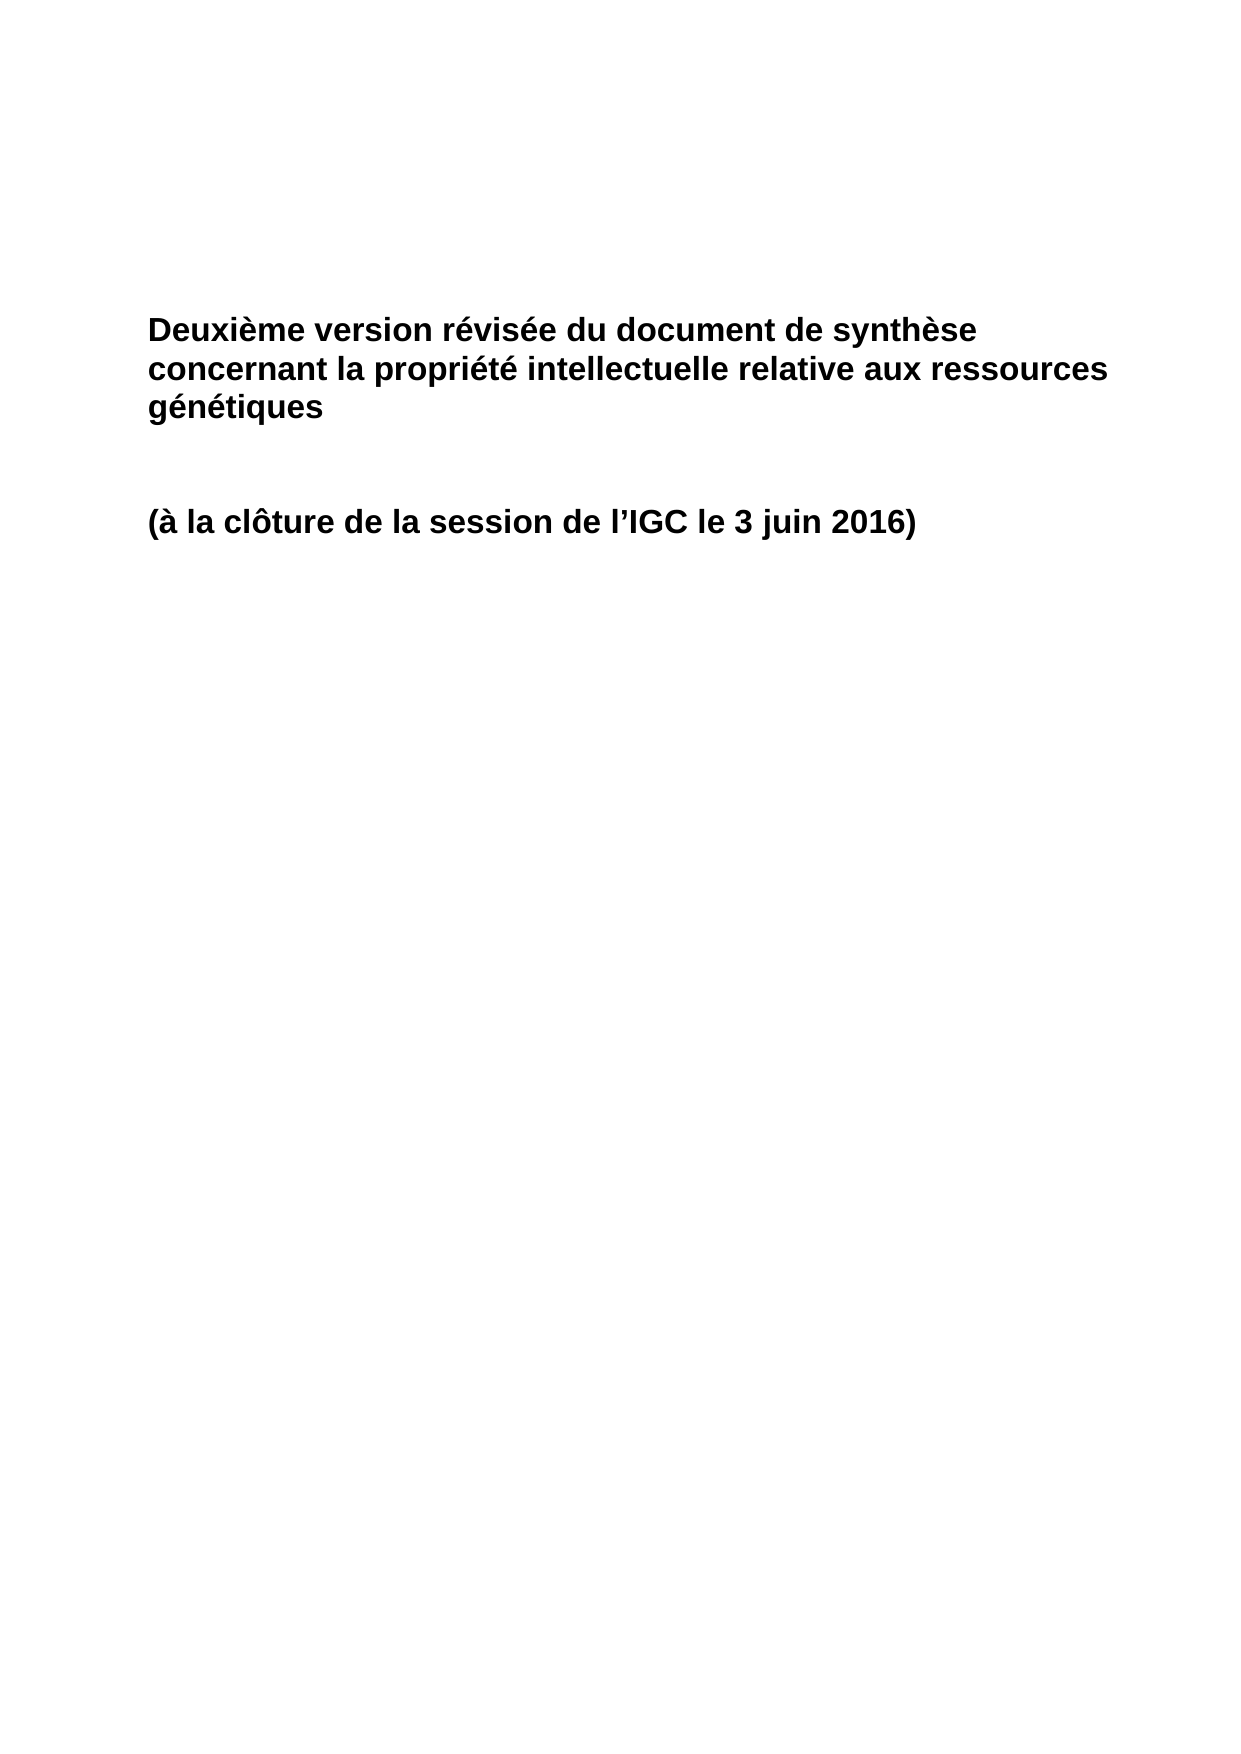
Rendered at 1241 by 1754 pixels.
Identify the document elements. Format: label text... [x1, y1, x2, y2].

text Deuxième version révisée du document de synthèse concernant la propriété intellectuelle relative aux ressources génétiques [148, 310, 1122, 425]
text (à la clôture de la session de l’IGC le 3 juin 2016) [148, 502, 1122, 541]
